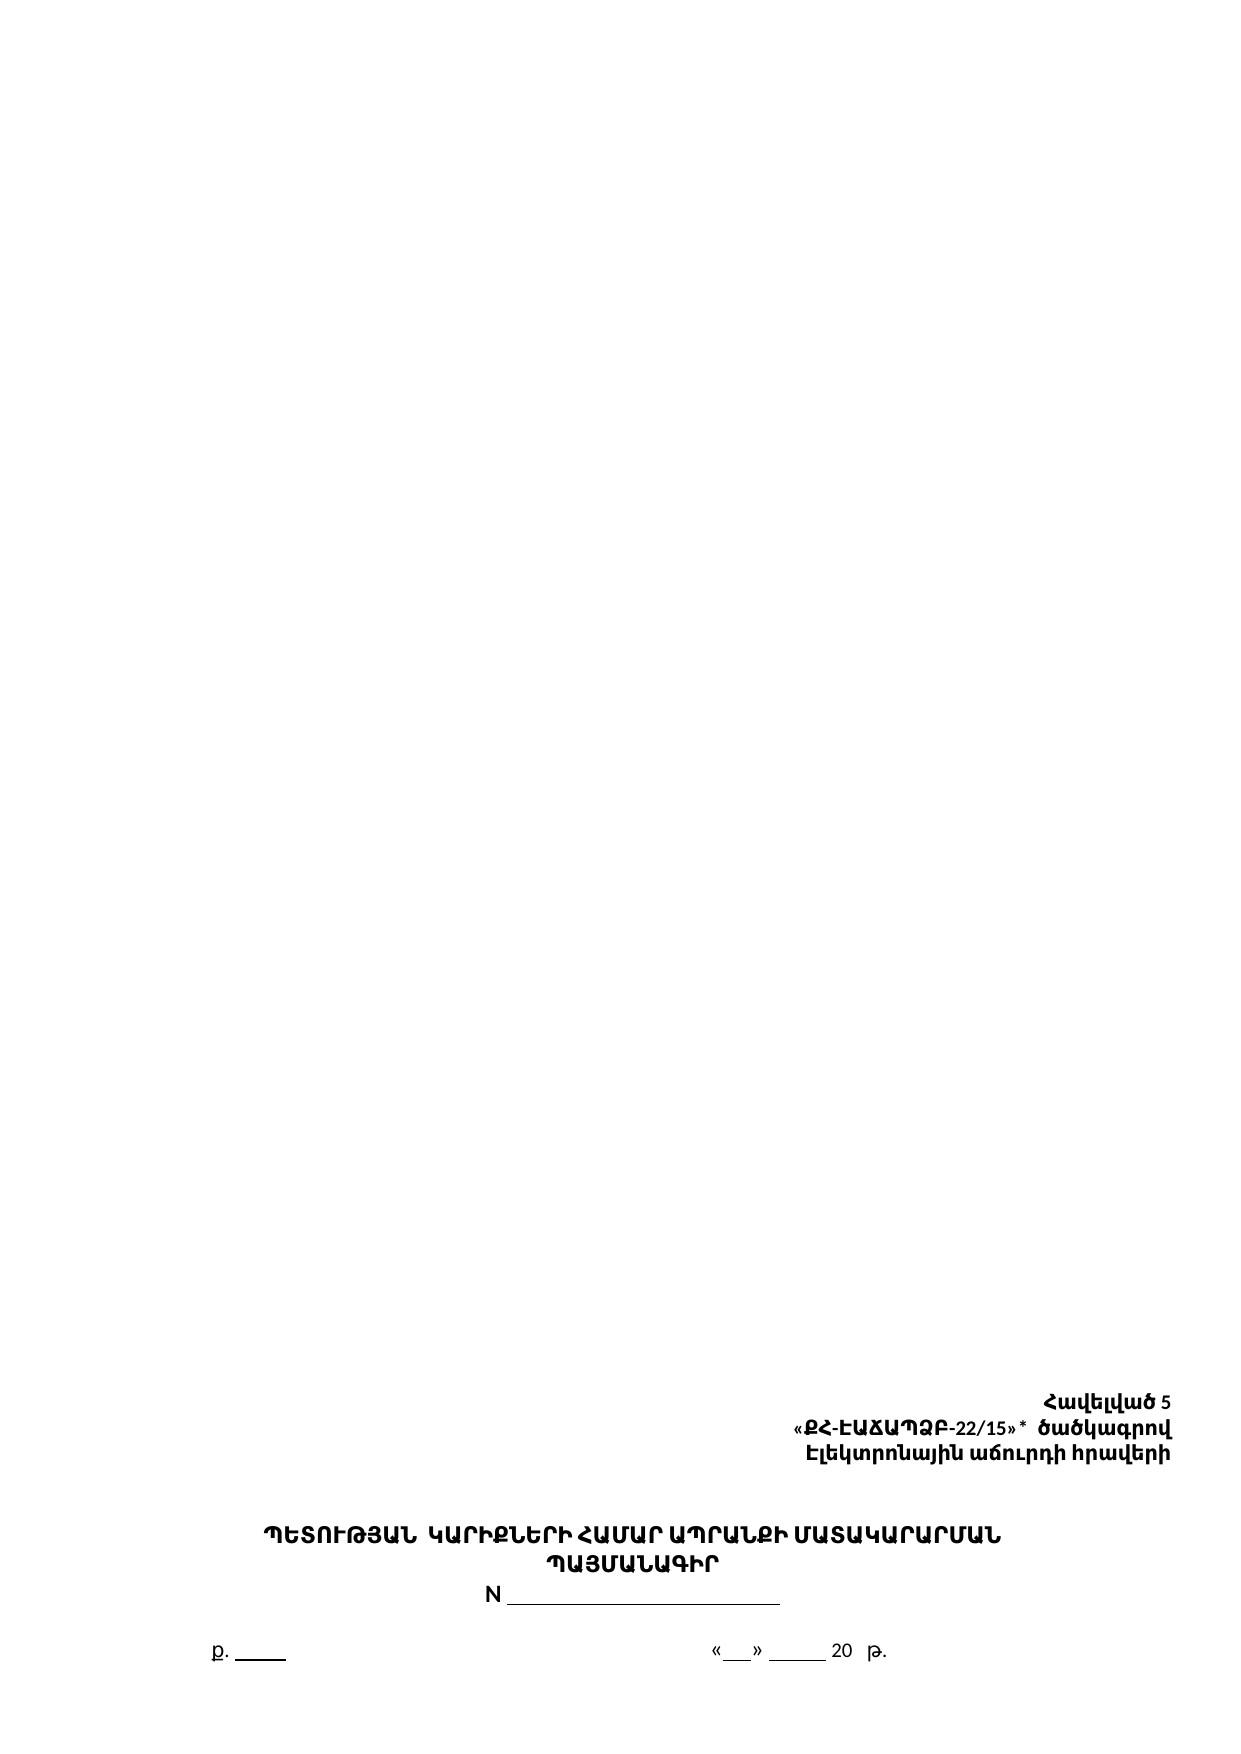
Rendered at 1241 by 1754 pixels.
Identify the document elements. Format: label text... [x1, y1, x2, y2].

text ՊԱՅՄԱՆԱԳԻՐ [79, 1550, 1171, 1578]
text Էլեկտրոնային աճուրդի հրավերի [94, 1440, 1171, 1466]
text N [79, 1578, 1171, 1608]
text Հավելված 5 [94, 1389, 1171, 1415]
text ՊԵՏՈՒԹՅԱՆ ԿԱՐԻՔՆԵՐԻ ՀԱՄԱՐ ԱՊՐԱՆՔԻ ՄԱՏԱԿԱՐԱՐՄԱՆ [79, 1522, 1171, 1550]
text «ՔՀ-ԷԱՃԱՊՁԲ-22/15»* ծածկագրով [94, 1415, 1171, 1440]
text ք. « » 20 թ. [94, 1634, 1171, 1664]
